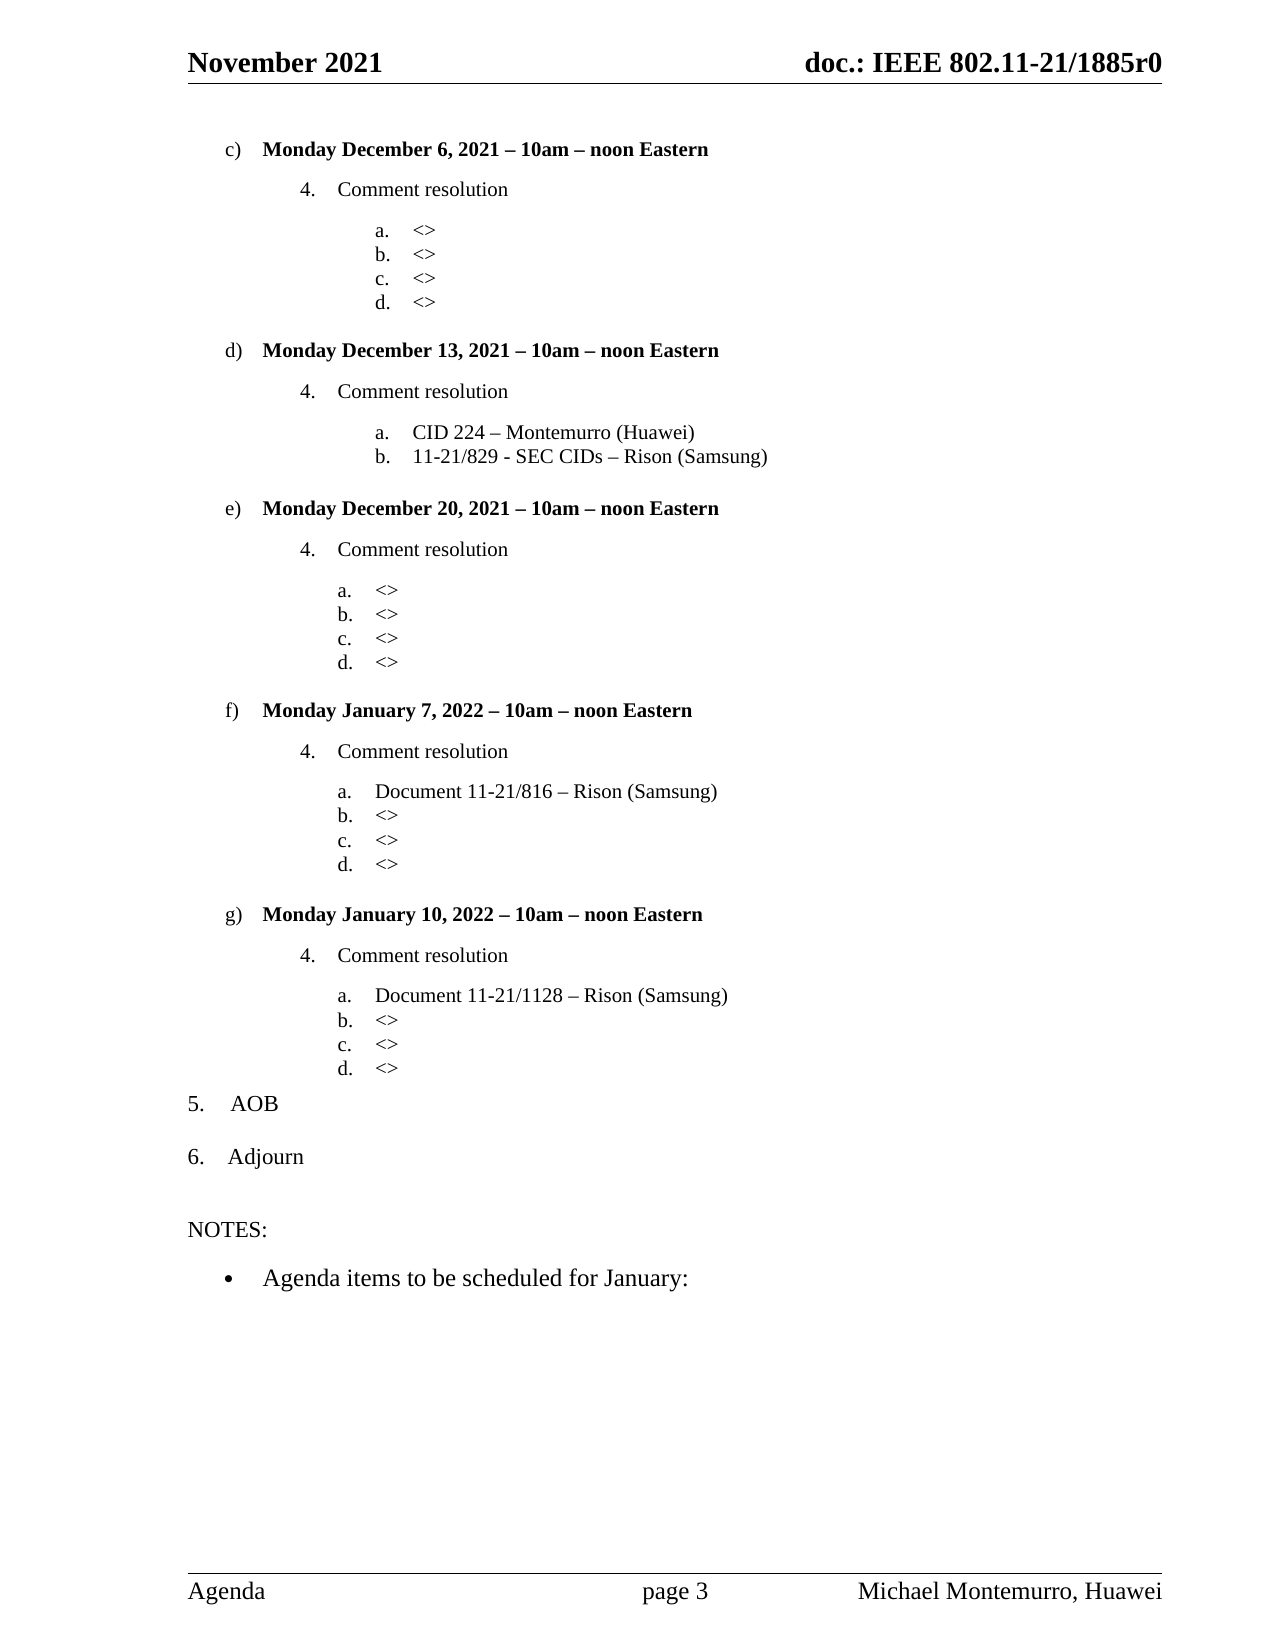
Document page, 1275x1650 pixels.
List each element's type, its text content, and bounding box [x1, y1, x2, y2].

list Monday December 13, 2021 – 10am – noon Eastern [225, 338, 1162, 362]
list Comment resolution [300, 943, 1162, 967]
list Comment resolution [300, 739, 1162, 763]
list <> [337, 852, 1162, 876]
list CID 224 – Montemurro (Huawei) [375, 420, 1162, 444]
list <> [337, 1007, 1162, 1032]
list Comment resolution [300, 537, 1162, 561]
list <> [337, 827, 1162, 852]
list 11-21/829 - SEC CIDs – Rison (Samsung) [375, 444, 1162, 468]
list <> [375, 266, 1162, 290]
list <> [337, 650, 1162, 674]
list Agenda items to be scheduled for January: [225, 1263, 1162, 1292]
list Monday January 7, 2022 – 10am – noon Eastern [225, 698, 1162, 722]
list Document 11-21/1128 – Rison (Samsung) [337, 983, 1162, 1007]
list <> [375, 290, 1162, 314]
list Monday December 20, 2021 – 10am – noon Eastern [225, 496, 1162, 520]
list <> [337, 1032, 1162, 1056]
list Document 11-21/816 – Rison (Samsung) [337, 779, 1162, 803]
text NOTES: [187, 1216, 1162, 1243]
list <> [375, 218, 1162, 242]
list <> [337, 578, 1162, 602]
list <> [337, 803, 1162, 827]
list 5. AOB [187, 1090, 1162, 1116]
list <> [337, 1056, 1162, 1080]
list <> [337, 602, 1162, 626]
list Monday January 10, 2022 – 10am – noon Eastern [225, 902, 1162, 926]
list <> [375, 242, 1162, 266]
list Comment resolution [300, 379, 1162, 403]
list Monday December 6, 2021 – 10am – noon Eastern [225, 137, 1162, 161]
list <> [337, 626, 1162, 650]
list Comment resolution [300, 177, 1162, 201]
list 6. Adjourn [187, 1143, 1162, 1169]
